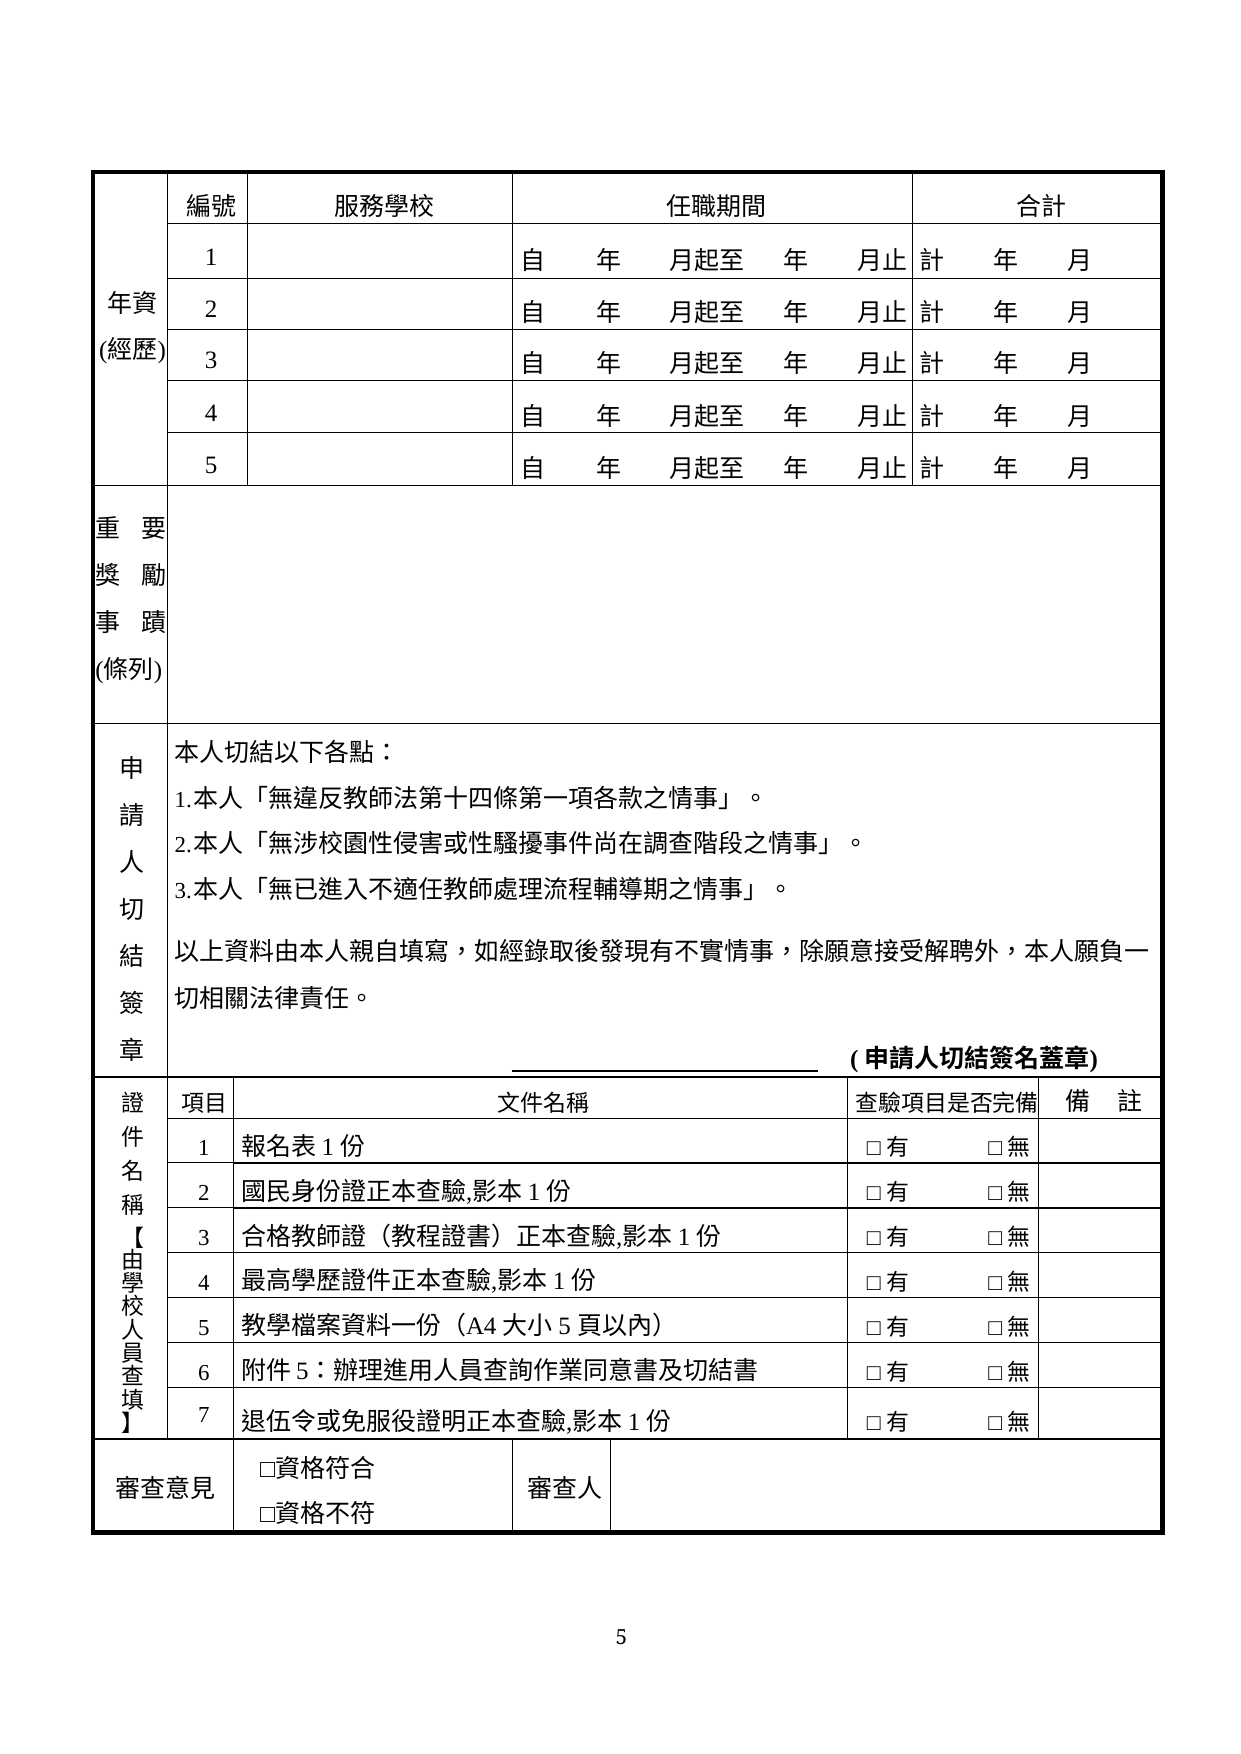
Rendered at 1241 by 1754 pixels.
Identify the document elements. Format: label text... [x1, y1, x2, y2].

table_cell 文件名稱 [234, 1078, 847, 1118]
table_cell 合格教師證（教程證書）正本查驗,影本 1 份 [234, 1209, 847, 1252]
table_cell □資格符合 □資格不符 [234, 1440, 512, 1530]
table_cell 最高學歷證件正本查驗,影本 1 份 [234, 1253, 847, 1297]
table_cell 計 [913, 279, 959, 329]
table_cell 月止 [847, 433, 912, 484]
table_cell □ 無 [959, 1209, 1038, 1252]
table_cell 計 [913, 433, 959, 484]
table_cell [1039, 1119, 1160, 1162]
table_cell [1039, 1164, 1160, 1207]
table_cell 自 [513, 433, 566, 484]
table_cell 證件名稱 【由學校人員查填 】 [95, 1078, 167, 1438]
table_cell 本人切結以下各點： 本人「無違反教師法第十四條第一項各款之情事」。 本人「無涉校園性侵害或性騷擾事件尚在調查階段之情事」。 本人「無已進入不適任教師處理流程輔導期之情事」。 以上資料由本人親自填寫，如經錄取後發現有不實情事，除願意接受解聘外，本人願負一切相關法律責任。 ( 申請人切結簽名蓋章) [168, 724, 1160, 1076]
table_cell 月起至 [641, 330, 760, 380]
table_cell 年 [566, 330, 641, 380]
table_cell 4 [168, 1253, 233, 1297]
table_cell [1101, 433, 1160, 484]
table_cell [248, 279, 512, 329]
table_header 服務學校 [248, 174, 512, 223]
table_cell □ 有 [848, 1388, 959, 1438]
table_cell 年 [566, 381, 641, 432]
table_cell 6 [168, 1343, 233, 1386]
table_cell 3 [168, 1208, 233, 1252]
table_cell [248, 224, 512, 278]
table_cell 年 [760, 279, 847, 329]
table_header 任職期間 [513, 174, 912, 223]
table_cell 年 [959, 330, 1039, 380]
table_cell 年 [959, 381, 1039, 432]
table_cell [1101, 330, 1160, 380]
table_cell 重要獎勵事蹟 (條列) [95, 486, 167, 723]
table_cell [248, 433, 512, 484]
table_cell [1039, 1298, 1160, 1341]
table_cell 年 [566, 279, 641, 329]
table_cell 自 [513, 381, 566, 432]
table_cell □ 有 [848, 1253, 959, 1297]
table_cell 3 [168, 330, 247, 380]
table_cell 年 [566, 433, 641, 484]
table_cell 月 [1039, 224, 1101, 278]
table_cell □ 有 [848, 1298, 959, 1341]
table_cell 月起至 [641, 381, 760, 432]
table_cell 4 [168, 381, 247, 432]
table_cell [1039, 1209, 1160, 1252]
table_cell 年 [760, 224, 847, 278]
table_cell □ 無 [959, 1164, 1038, 1207]
table_cell 5 [168, 1298, 233, 1341]
table_cell 項目 [168, 1078, 233, 1118]
table_cell □ 無 [959, 1388, 1038, 1438]
table_cell □ 無 [959, 1253, 1038, 1297]
table_cell [611, 1440, 1160, 1530]
table_cell [1039, 1343, 1160, 1386]
table_cell 年 [760, 381, 847, 432]
table_cell □ 有 [848, 1119, 959, 1162]
table_cell 年 [566, 224, 641, 278]
table_cell 審查意見 [95, 1440, 233, 1530]
table_cell 自 [513, 330, 566, 380]
table_cell 月止 [847, 330, 912, 380]
table_cell 1 [168, 1119, 233, 1162]
table_cell [1101, 224, 1160, 278]
table_cell 註 [1101, 1078, 1160, 1118]
table_cell □ 有 [848, 1164, 959, 1207]
table_cell 審查人 [513, 1440, 610, 1530]
table_cell 附件5：辦理進用人員查詢作業同意書及切結書 [234, 1343, 847, 1386]
table_header 年資 (經歷) [95, 174, 167, 484]
table_cell 年 [959, 224, 1039, 278]
table_cell [168, 486, 1160, 723]
table_cell 年 [959, 279, 1039, 329]
table_cell □ 無 [959, 1119, 1038, 1162]
table_cell 申請人切結簽章 [95, 724, 167, 1076]
table_cell 計 [913, 381, 959, 432]
table_cell [1039, 1253, 1160, 1297]
table_cell 5 [168, 433, 247, 484]
table_cell 2 [168, 279, 247, 329]
table_cell 年 [959, 433, 1039, 484]
table_cell □ 有 [848, 1343, 959, 1386]
table_cell 月 [1039, 381, 1101, 432]
table_cell 2 [168, 1163, 233, 1207]
table_cell 月止 [847, 224, 912, 278]
table_cell 年 [760, 433, 847, 484]
table_cell 月起至 [641, 433, 760, 484]
table_cell 月止 [847, 381, 912, 432]
table_cell 月止 [847, 279, 912, 329]
table_cell 備 [1039, 1078, 1101, 1118]
table_cell 1 [168, 224, 247, 278]
table_cell 年 [760, 330, 847, 380]
table_cell 計 [913, 330, 959, 380]
table_cell 自 [513, 279, 566, 329]
table_cell 月起至 [641, 224, 760, 278]
table_cell 計 [913, 224, 959, 278]
table_cell [248, 330, 512, 380]
table_cell 報名表 1 份 [234, 1119, 847, 1162]
table_cell 月 [1039, 433, 1101, 484]
table_header 編號 [168, 174, 247, 223]
table_cell [1101, 279, 1160, 329]
table_cell 退伍令或免服役證明正本查驗,影本 1 份 [234, 1388, 847, 1438]
table_cell 月起至 [641, 279, 760, 329]
table_cell 7 [168, 1388, 233, 1438]
table_cell 自 [513, 224, 566, 278]
table_cell 查驗項目是否完備 [848, 1078, 1038, 1118]
table_cell 教學檔案資料一份（A4 大小 5 頁以內） [234, 1298, 847, 1341]
table_header 合計 [913, 174, 1160, 223]
table_cell 月 [1039, 330, 1101, 380]
table_cell [1101, 381, 1160, 432]
table_cell □ 無 [959, 1343, 1038, 1386]
table_cell □ 無 [959, 1298, 1038, 1341]
table_cell 月 [1039, 279, 1101, 329]
table_cell [248, 381, 512, 432]
table_cell 國民身份證正本查驗,影本 1 份 [234, 1164, 847, 1207]
table_cell □ 有 [848, 1209, 959, 1252]
table_cell [1039, 1388, 1160, 1438]
